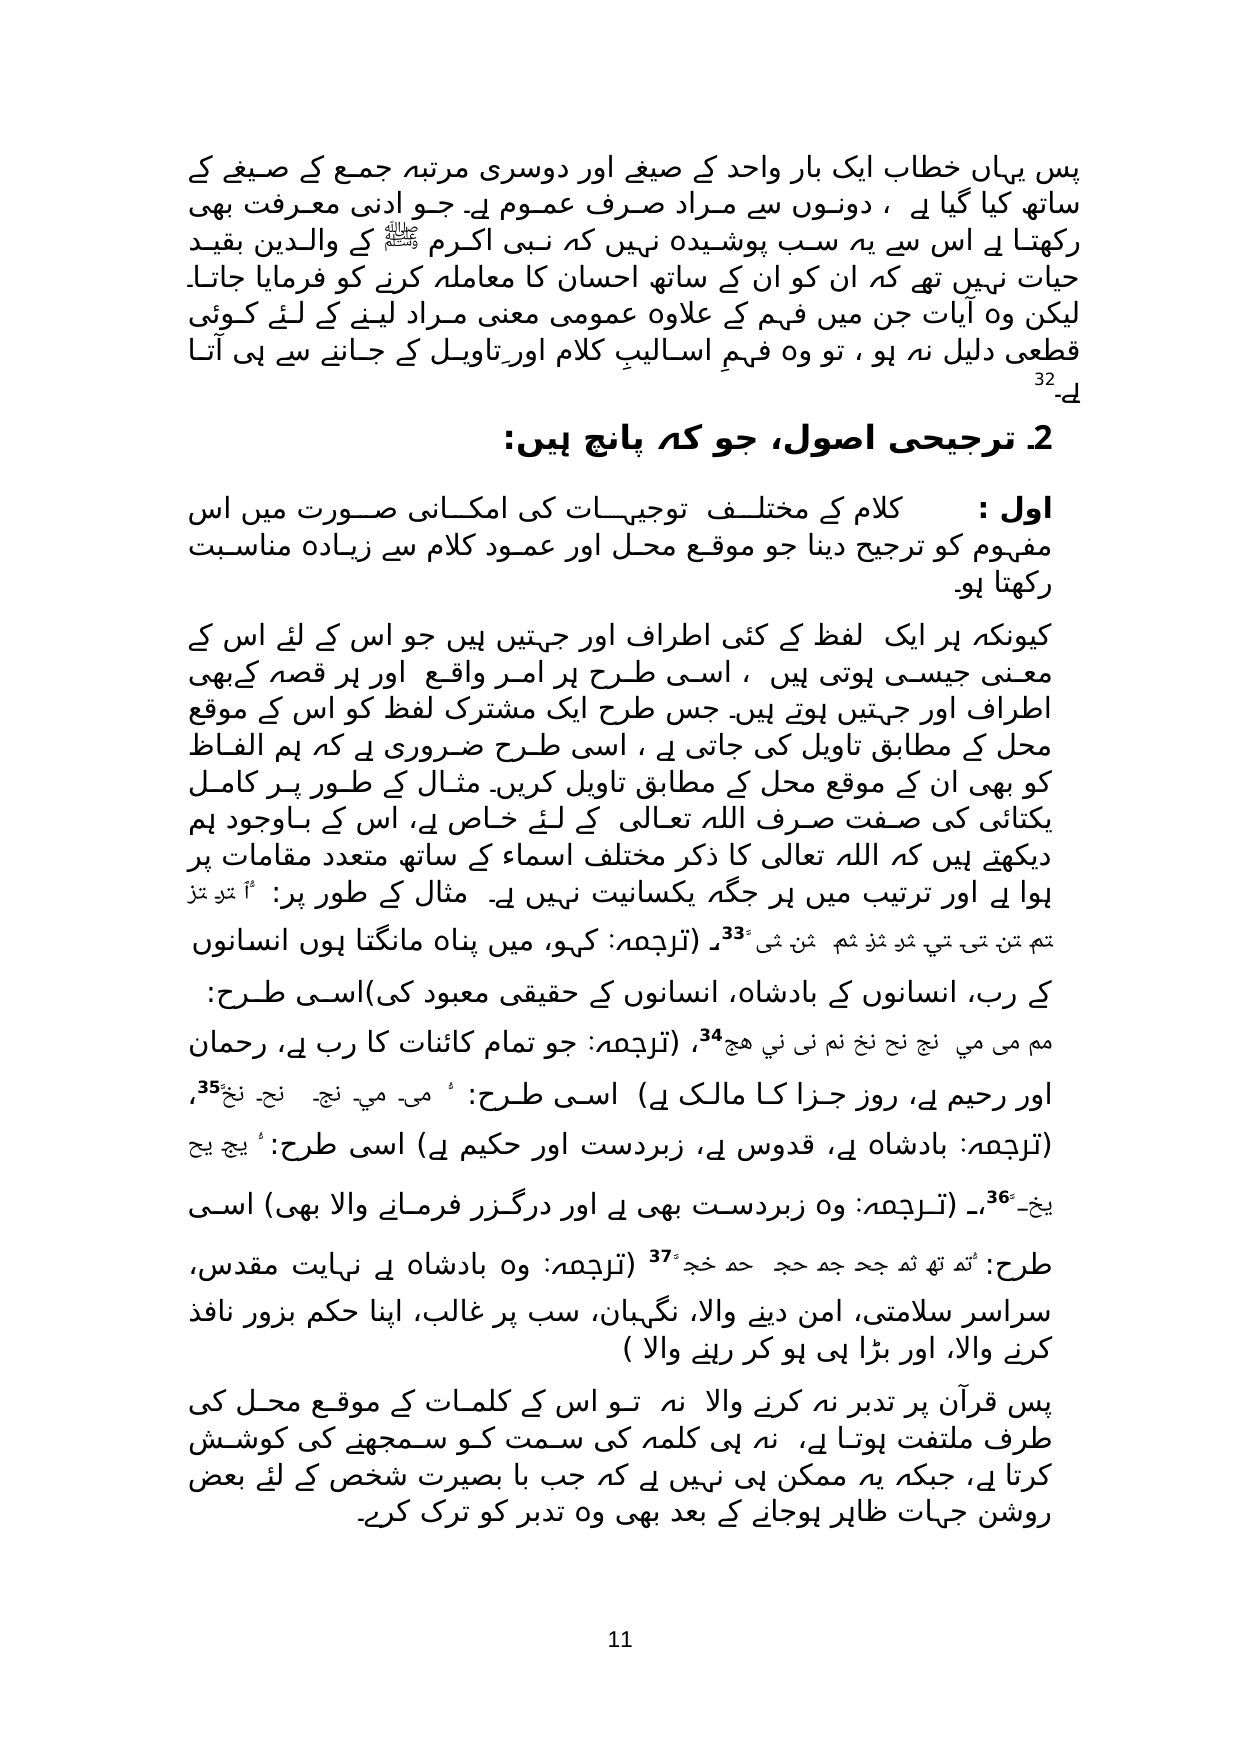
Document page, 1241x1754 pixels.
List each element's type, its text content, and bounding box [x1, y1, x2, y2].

text اول : کلام کے مختلف توجیہات کی امکانی صورت میں اس مفہوم کو ترجیح دینا جو موقع محل اور عمود کلام سے زیادہ مناسبت رکھتا ہو۔ [187, 492, 1053, 599]
text پس یہاں خطاب ایک بار واحد کے صیغے اور دوسری مرتبہ جمع کے صیغے كے ساتھ كیا گیا ہے ، دونوں سے مراد صرف عموم ہے۔ جو ادنی معرفت بھی رکھتا ہے اس سے یہ سب پوشیدہ نہیں کہ نبی اکرم ﷺ کے والدین بقید حیات نہیں تھے کہ ان کو ان کے ساتھ احسان کا معاملہ کرنے کو فرمایا جاتا۔ لیکن وہ آیات جن میں فہم کے علاوہ عمومی معنی مراد لینے کے لئے کوئی قطعی دلیل نہ ہو ، تو وہ فہمِ اسالیبِ کلام اور ِتاویل کے جاننے سے ہی آتا ہے۔ [187, 150, 1081, 404]
text 2۔ ترجیحی اصول، جو کہ پانچ ہیں: [187, 407, 1053, 470]
text كیونكہ ہر ایک لفظ کے کئی اطراف اور جہتیں ہیں جو اس کے لئے اس کے معنی جیسی ہوتی ہیں ، اسی طرح ہر امر واقع اور ہر قصہ کےبھی اطراف اور جہتیں ہوتے ہیں۔ جس طرح ایک مشترک لفظ کو اس کے موقع محل کے مطابق تاویل کی جاتی ہے ، اسی طرح ضروری ہے کہ ہم الفاظ کو بھی ان کے موقع محل کے مطابق تاویل کریں۔ مثال کے طور پر کامل یکتائی کی صفت صرف اللہ تعالی کے لئے خاص ہے، اس کے باوجود ہم دیکھتے ہیں کہ اللہ تعالی کا ذکر مختلف اسماء کے ساتھ متعدد مقامات پر ہوا ہے اور ترتیب میں ہر جگہ یکسانیت نہیں ہے۔ مثال کے طور پر: ﱡﭐ ﱰ ﱱ ﱲ ﱳ ﱴ ﱵ ﱶ ﱷ ﱸ ﱹ ﱺ ﱠ، (ترجمہ: کہو، میں پناہ مانگتا ہوں انسانوں کے رب، انسانوں کے بادشاہ، انسانوں کے حقیقی معبود کی)اسی طرح: ‎ ﱡ ﱈ ﱉ ﱊ ﱋ ﱌ ﱍ ﱎ ﱏ ﱐ ﱑ، (ترجمہ: جو تمام کائنات کا رب ہے، رحمان اور رحیم ہے، روز جزا کا مالک ہے) اسی طرح: ‎ ﱡ ﱉ ﱊ ﱋ ﱌ ﱍﱠ، (ترجمہ: بادشاہ ہے، قدوس ہے، زبردست اور حکیم ہے) اسی طرح: ﱡ ﱕ ﱖ ﱗ ﱠ، (ترجمہ: وہ زبردست بھی ہے اور درگزر فرمانے والا بھی) اسی طرح: ﱡﲤ ﲥ ﲦ ﲧ ﲨ ﲩ ﲪ ﲫ ﱠ (ترجمہ: وہ بادشاہ ہے نہایت مقدس، سراسر سلامتی، امن دینے والا، نگہبان، سب پر غالب، اپنا حکم بزور نافذ کرنے والا، اور بڑا ہی ہو کر رہنے والا ) [187, 618, 1053, 1365]
text پس قرآن پر تدبر نہ کرنے والا نہ تو اس کے کلمات کے موقع محل کی طرف ملتفت ہوتا ہے، نہ ہی کلمہ کی سمت کو سمجھنے کی کوشش کرتا ہے، جبکہ یہ ممکن ہی نہیں ہے کہ جب با بصیرت شخص کے لئے بعض روشن جہات ظاہر ہوجانے کے بعد بھی وہ تدبر کو ترک کرے۔ [187, 1385, 1053, 1529]
